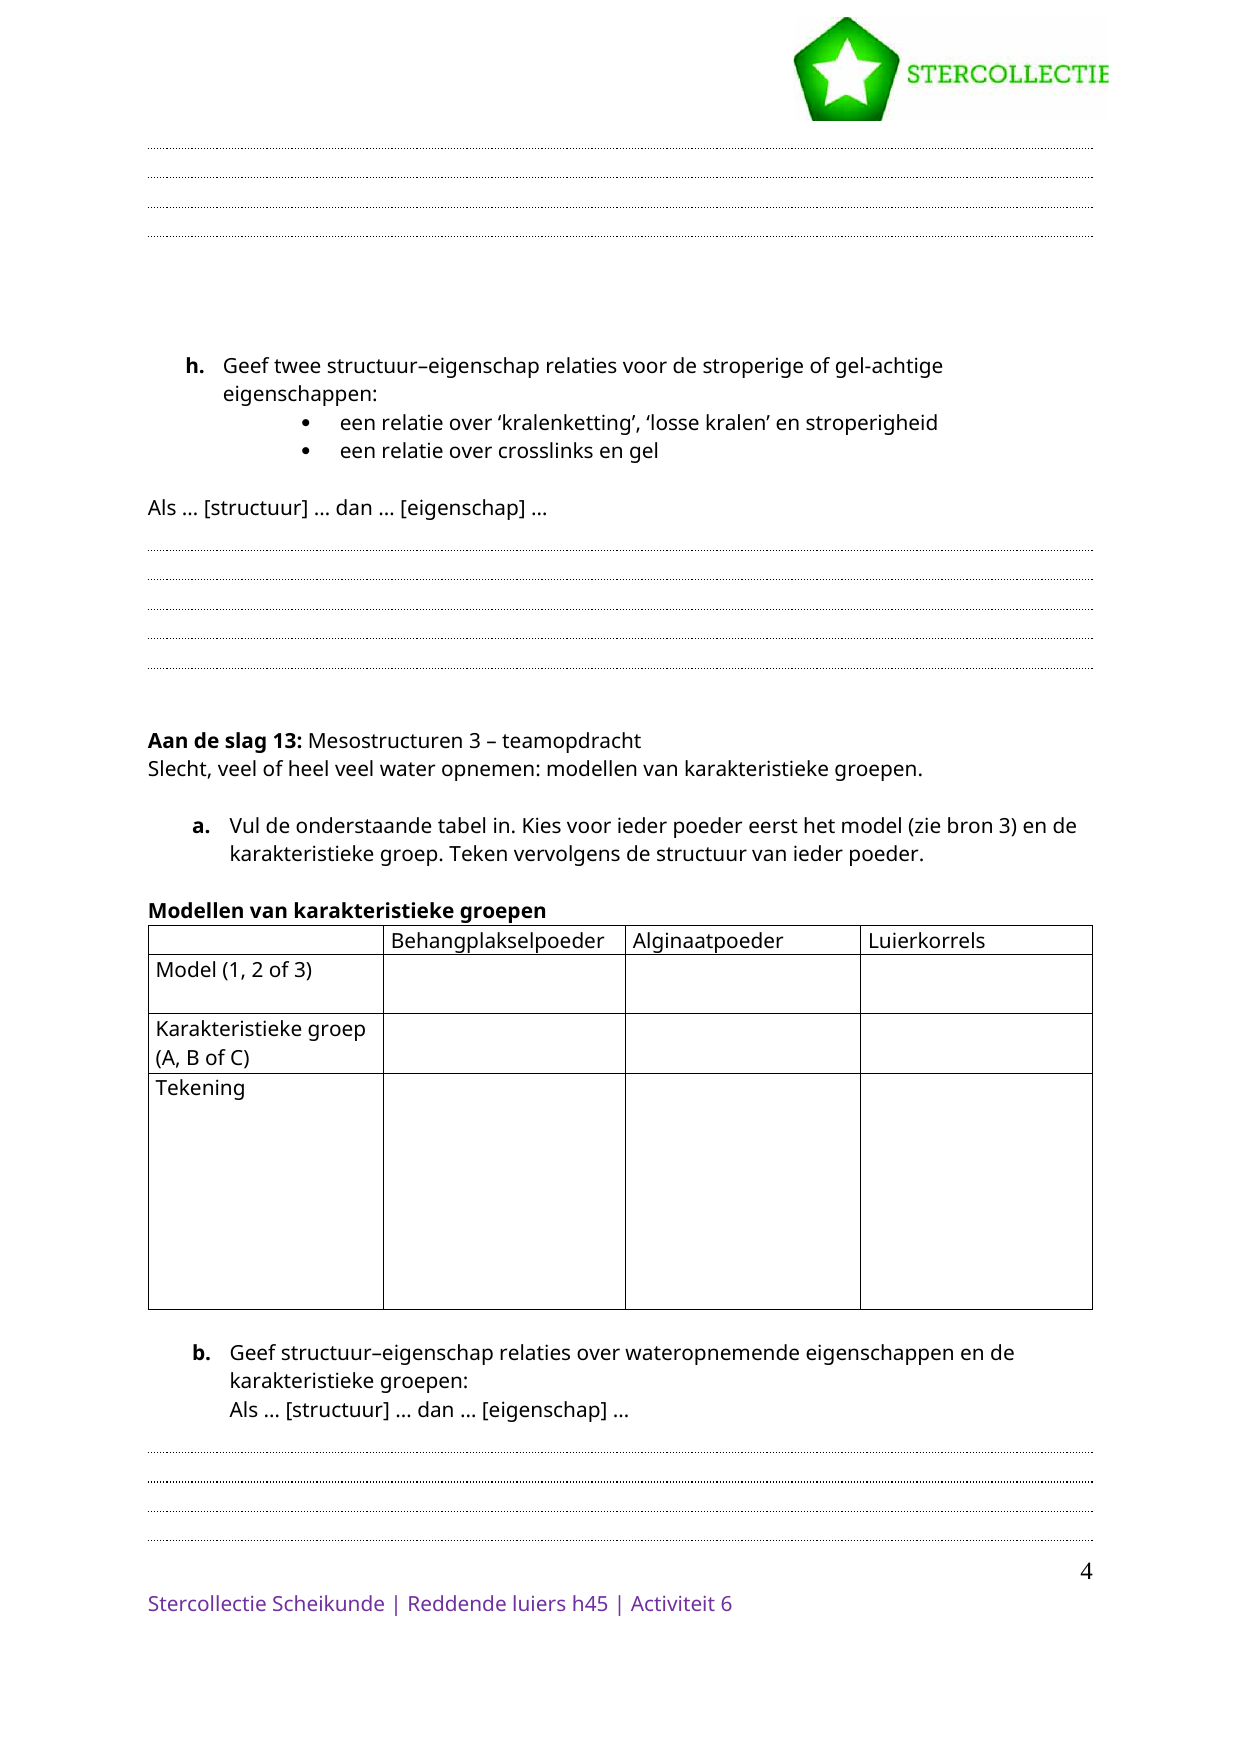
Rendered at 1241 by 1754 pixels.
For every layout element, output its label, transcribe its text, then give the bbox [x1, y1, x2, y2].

table_header Behangplakselpoeder [384, 926, 625, 954]
table_cell [626, 955, 860, 1013]
table_cell [384, 1074, 625, 1309]
table_cell Karakteristieke groep (A, B of C) [149, 1014, 383, 1072]
table_cell Tekening [149, 1074, 383, 1309]
table_cell [148, 609, 1093, 638]
table_cell [626, 1074, 860, 1309]
table_cell [148, 638, 1093, 668]
list Geef structuur–eigenschap relaties over wateropnemende eigenschappen en de karakteristieke groepen: Als … [structuur] … dan … [eigenschap] … [192, 1338, 1093, 1423]
table_header Alginaatpoeder [626, 926, 860, 954]
table_cell [626, 1014, 860, 1072]
picture [793, 17, 1109, 121]
table_cell Model (1, 2 of 3) [149, 955, 383, 1013]
text Slecht, veel of heel veel water opnemen: modellen van karakteristieke groepen. [148, 754, 1093, 783]
table_cell [148, 1511, 1093, 1540]
table_cell [384, 955, 625, 1013]
table_cell [384, 1014, 625, 1072]
table_cell [861, 1074, 1092, 1309]
table_cell [861, 955, 1092, 1013]
table_cell [148, 148, 1093, 177]
text Aan de slag 13: Mesostructuren 3 – teamopdracht [148, 726, 1093, 754]
table_cell [148, 579, 1093, 609]
table_cell [148, 177, 1093, 207]
list Geef twee structuur–eigenschap relaties voor de stroperige of gel-achtige eigenschappen: [185, 351, 1093, 408]
table_header [148, 550, 1093, 579]
list een relatie over ‘kralenketting’, ‘losse kralen’ en stroperigheid [302, 408, 1093, 436]
text Modellen van karakteristieke groepen [148, 896, 1093, 925]
list een relatie over crosslinks en gel [302, 436, 1093, 464]
table_cell [148, 1481, 1093, 1511]
table_header [149, 926, 383, 954]
table_cell [861, 1014, 1092, 1072]
text Als … [structuur] … dan … [eigenschap] … [148, 493, 1093, 521]
list Vul de onderstaande tabel in. Kies voor ieder poeder eerst het model (zie bron 3) en de karakteristieke groep. Teken vervolgens de structuur van ieder poeder. [192, 811, 1093, 868]
table_header Luierkorrels [861, 926, 1092, 954]
table_cell [148, 207, 1093, 236]
table_header [148, 1452, 1093, 1481]
